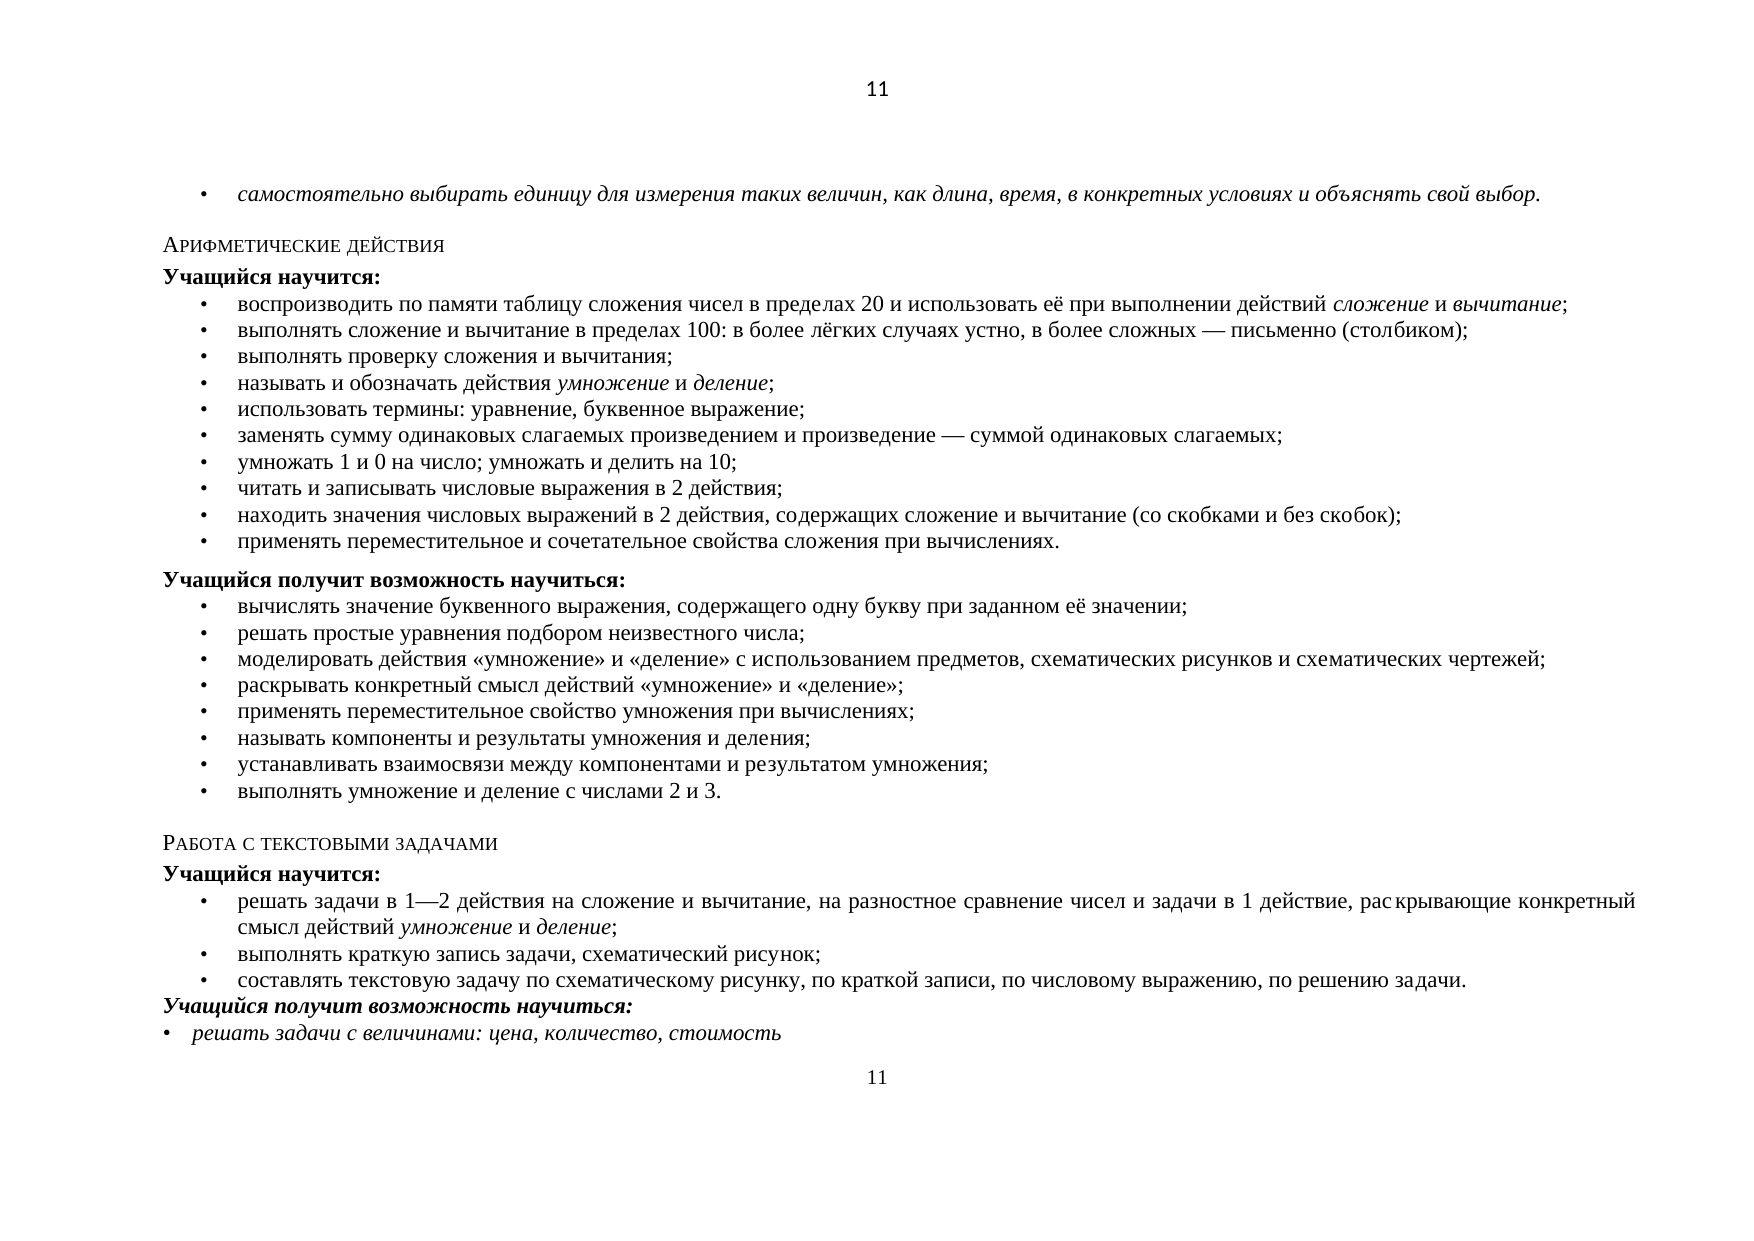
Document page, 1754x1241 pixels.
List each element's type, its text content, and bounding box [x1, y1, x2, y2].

list устанавливать взаимосвязи между компонентами и результатом умножения; [200, 750, 1636, 777]
list воспроизводить по памяти таблицу сложения чисел в пределах 20 и использовать её при выполнении действий сложение и вычитание; [200, 290, 1636, 316]
text Учащийся получит возможность научиться: [118, 992, 1636, 1019]
list выполнять проверку сложения и вычитания; [200, 342, 1636, 369]
list вычислять значение буквенного выражения, содержащего одну букву при заданном её значении; [200, 592, 1636, 618]
list находить значения числовых выражений в 2 действия, содержащих сложение и вычитание (со скобками и без скобок); [200, 501, 1636, 527]
text Учащийся получит возможность научиться: [118, 566, 1636, 592]
list умножать 1 и 0 на число; умножать и делить на 10; [200, 448, 1636, 474]
text Работа с текстовыми задачами [118, 828, 1636, 855]
list заменять сумму одинаковых слагаемых произведением и произведение — суммой одинаковых слагаемых; [200, 422, 1636, 448]
list выполнять сложение и вычитание в пределах 100: в более лёгких случаях устно, в более сложных — письменно (столбиком); [200, 316, 1636, 342]
text • решать задачи с величинами: цена, количество, стоимость [118, 1019, 1636, 1045]
list называть и обозначать действия умножение и деление; [200, 369, 1636, 395]
list решать простые уравнения подбором неизвестного числа; [200, 618, 1636, 645]
list составлять текстовую задачу по схематическому рисунку, по краткой записи, по числовому выражению, по решению задачи. [200, 966, 1636, 992]
list применять переместительное свойство умножения при вычислениях; [200, 698, 1636, 724]
text Учащийся научится: [118, 263, 1636, 290]
list использовать термины: уравнение, буквенное выражение; [200, 395, 1636, 422]
list выполнять краткую запись задачи, схематический рисунок; [200, 939, 1636, 966]
list решать задачи в 1—2 действия на сложение и вычитание, на разностное сравнение чисел и задачи в 1 действие, раскрывающие конкретный смысл действий умножение и деление; [200, 887, 1636, 939]
list выполнять умножение и деление с числами 2 и 3. [200, 777, 1636, 803]
list раскрывать конкретный смысл действий «умножение» и «деление»; [200, 671, 1636, 698]
text Учащийся научится: [118, 861, 1636, 887]
list читать и записывать числовые выражения в 2 действия; [200, 474, 1636, 501]
text Арифметические действия [118, 231, 1636, 257]
list называть компоненты и результаты умножения и деления; [200, 724, 1636, 750]
list самостоятельно выбирать единицу для измерения таких величин, как длина, время, в конкретных условиях и объяснять свой выбор. [200, 179, 1636, 206]
list применять переместительное и сочетательное свойства сложения при вычислениях. [200, 527, 1636, 553]
list моделировать действия «умножение» и «деление» с использованием предметов, схематических рисунков и схематических чертежей; [200, 645, 1636, 671]
